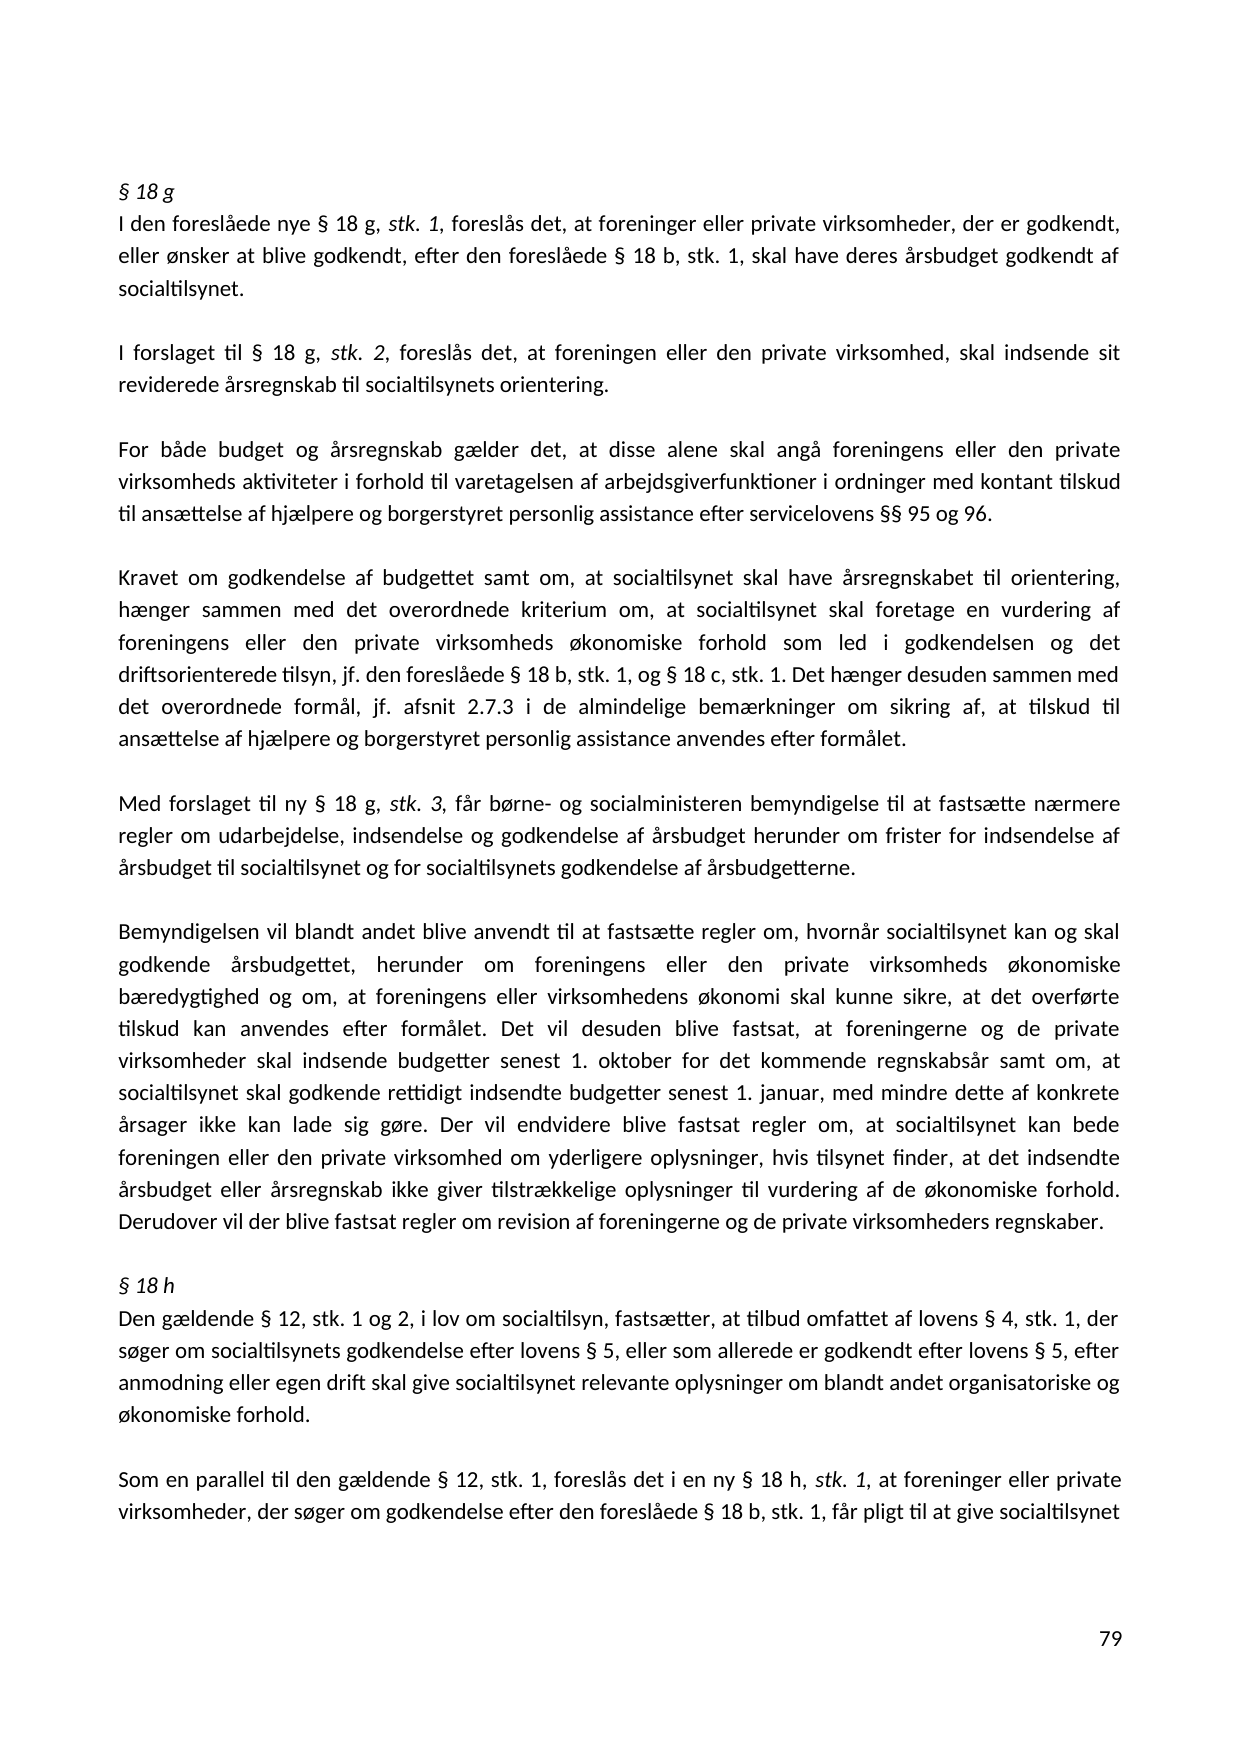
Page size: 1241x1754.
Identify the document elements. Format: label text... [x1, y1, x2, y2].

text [118, 1465, 1122, 1525]
text Den gældende § 12, stk. 1 og 2, i lov om socialtilsyn, fastsætter, at tilbud omfattet af lovens § 4, stk. 1, der søger om socialtilsynets godkendelse efter lovens § 5, eller som allerede er godkendt efter lovens § 5, efter anmodning eller egen drift skal give socialtilsynet relevante oplysninger om blandt andet organisatoriske og økonomiske forhold. [118, 1304, 1122, 1428]
text For både budget og årsregnskab gælder det, at disse alene skal angå foreningens eller den private virksomheds aktiviteter i forhold til varetagelsen af arbejdsgiverfunktioner i ordninger med kontant tilskud til ansættelse af hjælpere og borgerstyret personlig assistance efter servicelovens §§ 95 og 96. [118, 435, 1122, 527]
text Kravet om godkendelse af budgettet samt om, at socialtilsynet skal have årsregnskabet til orientering, hænger sammen med det overordnede kriterium om, at socialtilsynet skal foretage en vurdering af foreningens eller den private virksomheds økonomiske forhold som led i godkendelsen og det driftsorienterede tilsyn, jf. den foreslåede § 18 b, stk. 1, og § 18 c, stk. 1. Det hænger desuden sammen med det overordnede formål, jf. afsnit 2.7.3 i de almindelige bemærkninger om sikring af, at tilskud til ansættelse af hjælpere og borgerstyret personlig assistance anvendes efter formålet. [118, 563, 1122, 752]
text Bemyndigelsen vil blandt andet blive anvendt til at fastsætte regler om, hvornår socialtilsynet kan og skal godkende årsbudgettet, herunder om foreningens eller den private virksomheds økonomiske bæredygtighed og om, at foreningens eller virksomhedens økonomi skal kunne sikre, at det overførte tilskud kan anvendes efter formålet. Det vil desuden blive fastsat, at foreningerne og de private virksomheder skal indsende budgetter senest 1. oktober for det kommende regnskabsår samt om, at socialtilsynet skal godkende rettidigt indsendte budgetter senest 1. januar, med mindre dette af konkrete årsager ikke kan lade sig gøre. Der vil endvidere blive fastsat regler om, at socialtilsynet kan bede foreningen eller den private virksomhed om yderligere oplysninger, hvis tilsynet finder, at det indsendte årsbudget eller årsregnskab ikke giver tilstrækkelige oplysninger til vurdering af de økonomiske forhold. Derudover vil der blive fastsat regler om revision af foreningerne og de private virksomheders regnskaber. [118, 917, 1122, 1235]
text I den foreslåede nye § 18 g, stk. 1, foreslås det, at foreninger eller private virksomheder, der er godkendt, eller ønsker at blive godkendt, efter den foreslåede § 18 b, stk. 1, skal have deres årsbudget godkendt af socialtilsynet. [118, 209, 1122, 302]
text Med forslaget til ny § 18 g, stk. 3, får børne- og socialministeren bemyndigelse til at fastsætte nærmere regler om udarbejdelse, indsendelse og godkendelse af årsbudget herunder om frister for indsendelse af årsbudget til socialtilsynet og for socialtilsynets godkendelse af årsbudgetterne. [118, 789, 1122, 881]
text I forslaget til § 18 g, stk. 2, foreslås det, at foreningen eller den private virksomhed, skal indsende sit reviderede årsregnskab til socialtilsynets orientering. [118, 338, 1122, 398]
text § 18 h [118, 1272, 1122, 1299]
text § 18 g [118, 177, 1122, 205]
